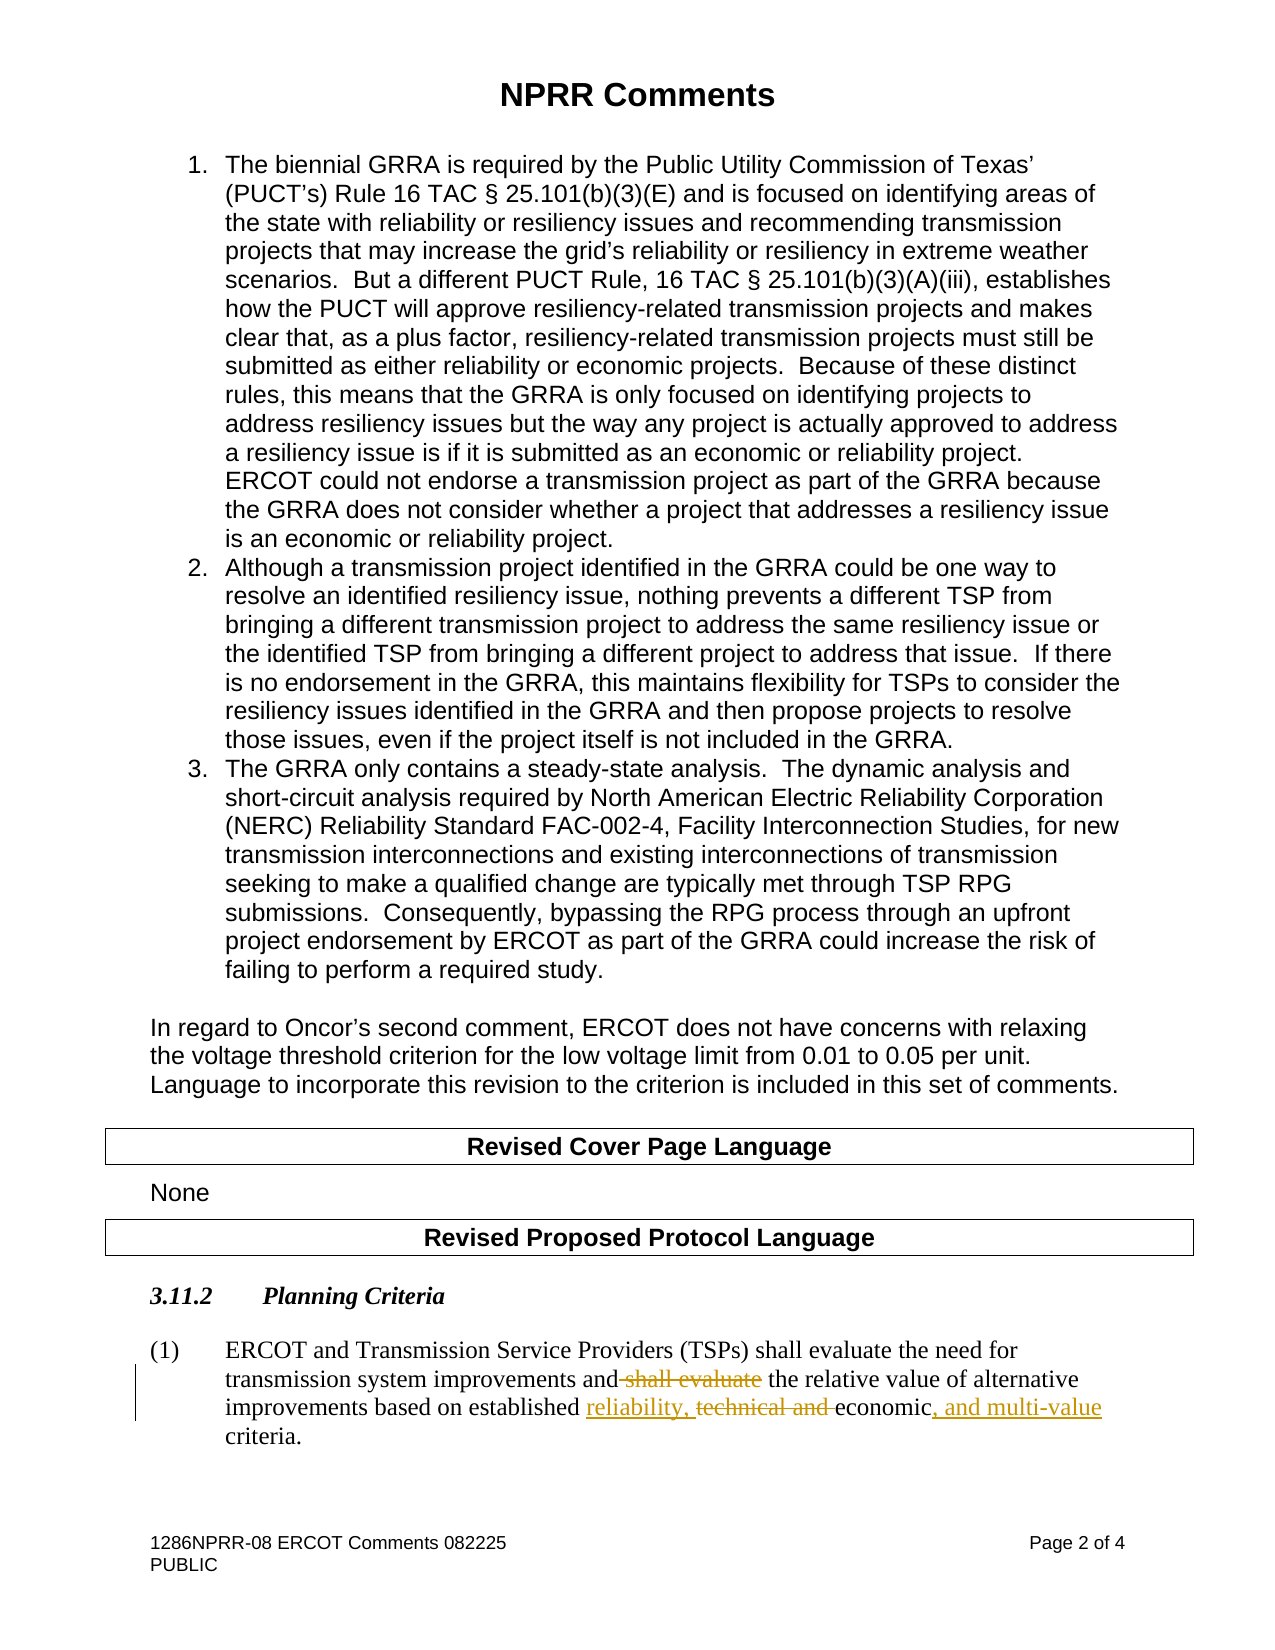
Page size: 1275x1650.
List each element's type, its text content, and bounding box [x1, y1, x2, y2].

text (1) ERCOT and Transmission Service Providers (TSPs) shall evaluate the need for transmission system improvements and the relative value of alternative improvements based on established economic criteria. [150, 1335, 1125, 1450]
text In regard to Oncor’s second comment, ERCOT does not have concerns with relaxing the voltage threshold criterion for the low voltage limit from 0.01 to 0.05 per unit. Language to incorporate this revision to the criterion is included in this set of comments. [150, 1012, 1125, 1099]
list The biennial GRRA is required by the Public Utility Commission of Texas’ (PUCT’s) Rule 16 TAC § 25.101(b)(3)(E) and is focused on identifying areas of the state with reliability or resiliency issues and recommending transmission projects that may increase the grid’s reliability or resiliency in extreme weather scenarios. But a different PUCT Rule, 16 TAC § 25.101(b)(3)(A)(iii), establishes how the PUCT will approve resiliency-related transmission projects and makes clear that, as a plus factor, resiliency-related transmission projects must still be submitted as either reliability or economic projects. Because of these distinct rules, this means that the GRRA is only focused on identifying projects to address resiliency issues but the way any project is actually approved to address a resiliency issue is if it is submitted as an economic or reliability project. ERCOT could not endorse a transmission project as part of the GRRA because the GRRA does not consider whether a project that addresses a resiliency issue is an economic or reliability project. [187, 150, 1125, 552]
text 3.11.2 Planning Criteria [150, 1281, 1125, 1310]
text None [150, 1177, 1125, 1206]
table_header Revised Cover Page Language [106, 1129, 1193, 1164]
list The GRRA only contains a steady-state analysis. The dynamic analysis and short-circuit analysis required by North American Electric Reliability Corporation (NERC) Reliability Standard FAC-002-4, Facility Interconnection Studies, for new transmission interconnections and existing interconnections of transmission seeking to make a qualified change are typically met through TSP RPG submissions. Consequently, bypassing the RPG process through an upfront project endorsement by ERCOT as part of the GRRA could increase the risk of failing to perform a required study. [187, 754, 1125, 984]
table_header Revised Proposed Protocol Language [106, 1220, 1193, 1255]
list Although a transmission project identified in the GRRA could be one way to resolve an identified resiliency issue, nothing prevents a different TSP from bringing a different transmission project to address the same resiliency issue or the identified TSP from bringing a different project to address that issue. If there is no endorsement in the GRRA, this maintains flexibility for TSPs to consider the resiliency issues identified in the GRRA and then propose projects to resolve those issues, even if the project itself is not included in the GRRA. [187, 552, 1125, 754]
